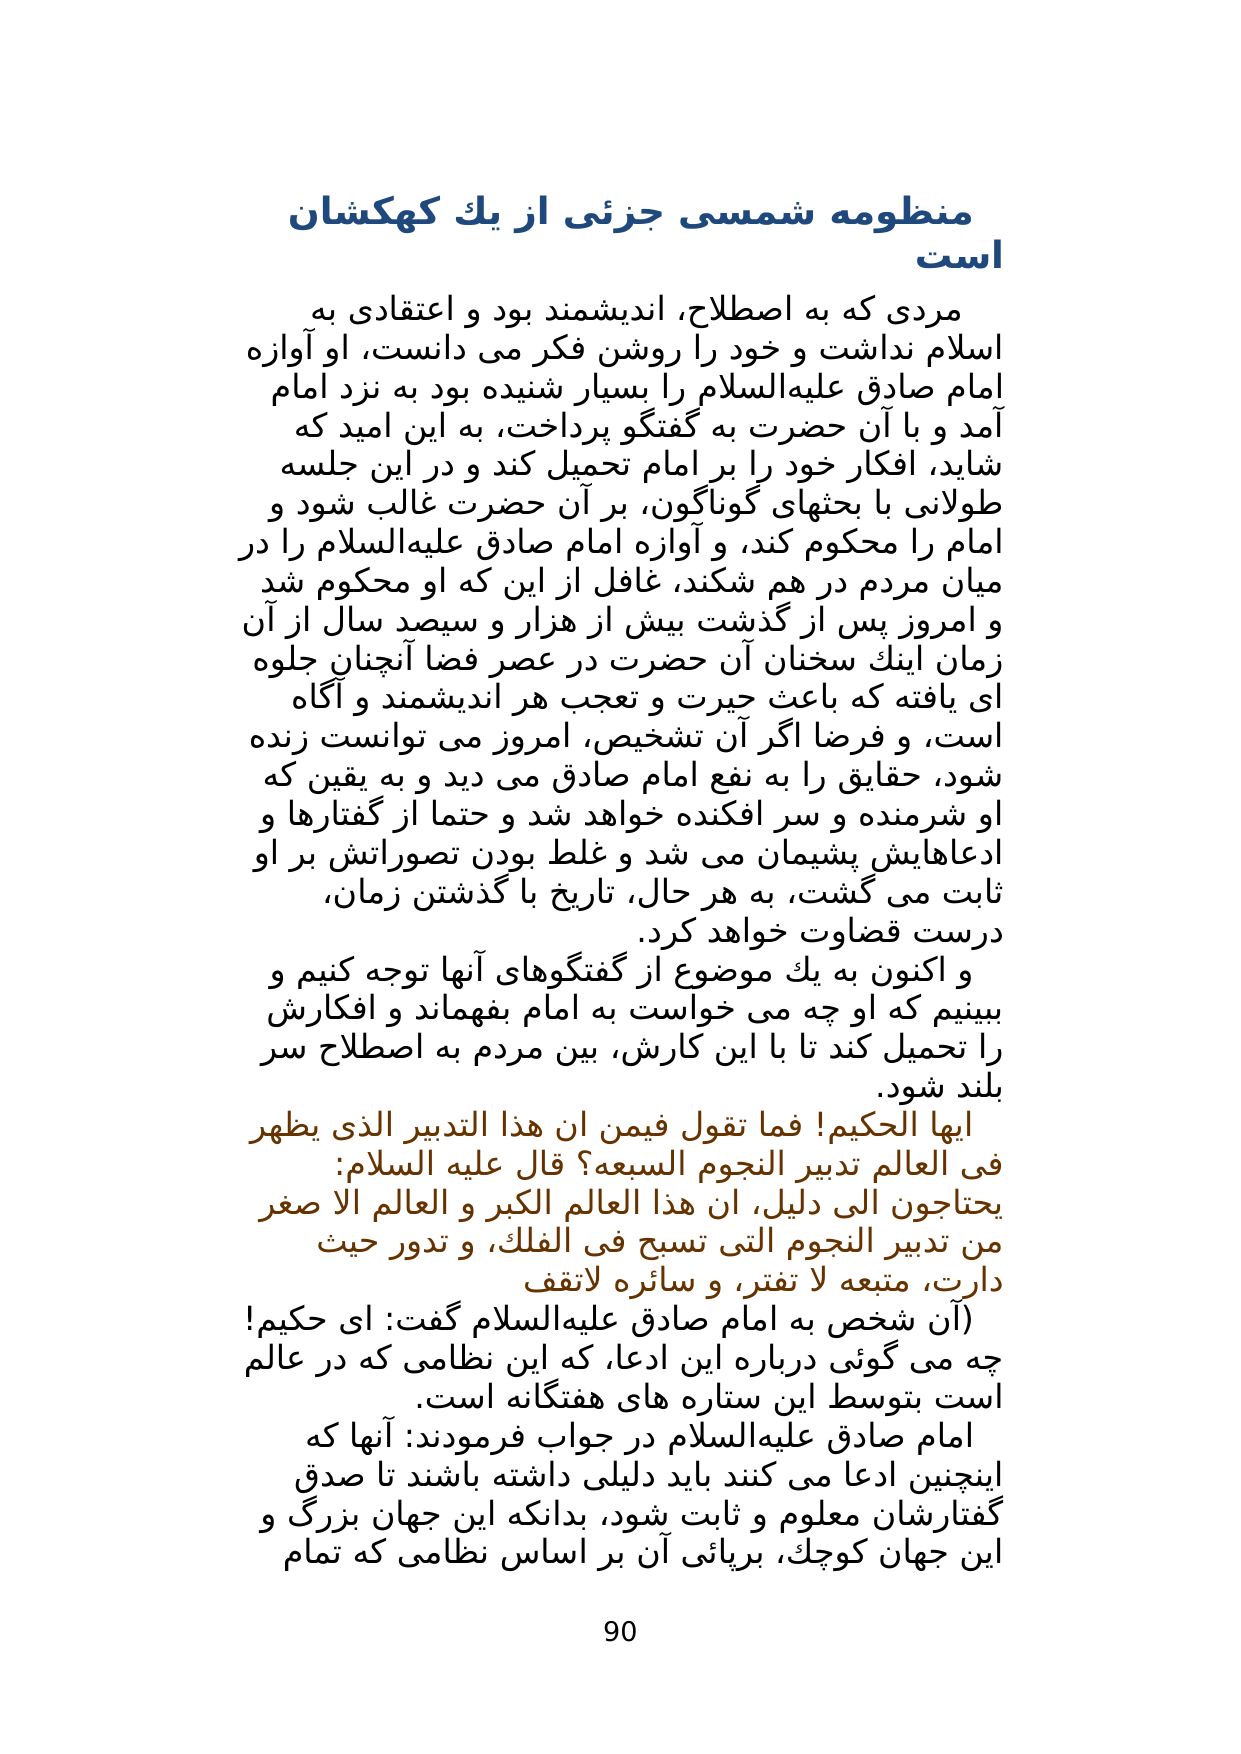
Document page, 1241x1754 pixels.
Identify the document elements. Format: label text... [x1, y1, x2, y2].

text (آن شخص به امام صادق عليه‌السلام گفت: اى حكيم! چه مى گوئى درباره اين ادعا، كه اين نظامى كه در عالم است بتوسط اين ستاره هاى هفتگانه است. [236, 1300, 1004, 1416]
text و اكنون به يك موضوع از گفتگوهاى آنها توجه كنيم و ببينيم كه او چه مى خواست به امام بفهماند و افكارش را تحميل كند تا با اين كارش، بين مردم به اصطلاح سر بلند شود. [236, 950, 1004, 1105]
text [236, 1416, 1004, 1572]
text مردى كه به اصطلاح، انديشمند بود و اعتقادى به اسلام نداشت و خود را روشن فكر مى دانست، او آوازه امام صادق عليه‌السلام را بسيار شنيده بود به نزد امام آمد و با آن حضرت به گفتگو پرداخت، به اين اميد كه شايد، افكار خود را بر امام تحميل كند و در اين جلسه طولانى با بحثهاى گوناگون، بر آن حضرت غالب شود و امام را محكوم كند، و آوازه امام صادق عليه‌السلام را در ميان مردم در هم شكند، غافل از اين كه او محكوم شد و امروز پس از گذشت بيش از هزار و سيصد سال از آن زمان اينك سخنان آن حضرت در عصر فضا آنچنان جلوه اى يافته كه باعث حيرت و تعجب هر انديشمند و آگاه است، و فرضا اگر آن تشخيص، امروز مى توانست زنده شود، حقايق را به نفع امام صادق مى ديد و به يقين كه او شرمنده و سر افكنده خواهد شد و حتما از گفتارها و ادعاهايش پشيمان مى شد و غلط بودن تصوراتش بر او ثابت مى گشت، به هر حال، تاريخ با گذشتن زمان، درست قضاوت خواهد كرد. [236, 289, 1004, 950]
text ايها الحكيم! فما تقول فيمن ان هذا التدبير الذى يظهر فى العالم تدبير النجوم السبعه؟ قال عليه السلام: يحتاجون الى دليل، ان هذا العالم الكبر و العالم الا صغر من تدبير النجوم التى تسبح فى الفلك، و تدور حيث دارت، متبعه لا تفتر، و سائره لاتقف [236, 1105, 1004, 1300]
subtitle منظومه شمسى جزئى از يك كهكشان است [236, 190, 1004, 277]
